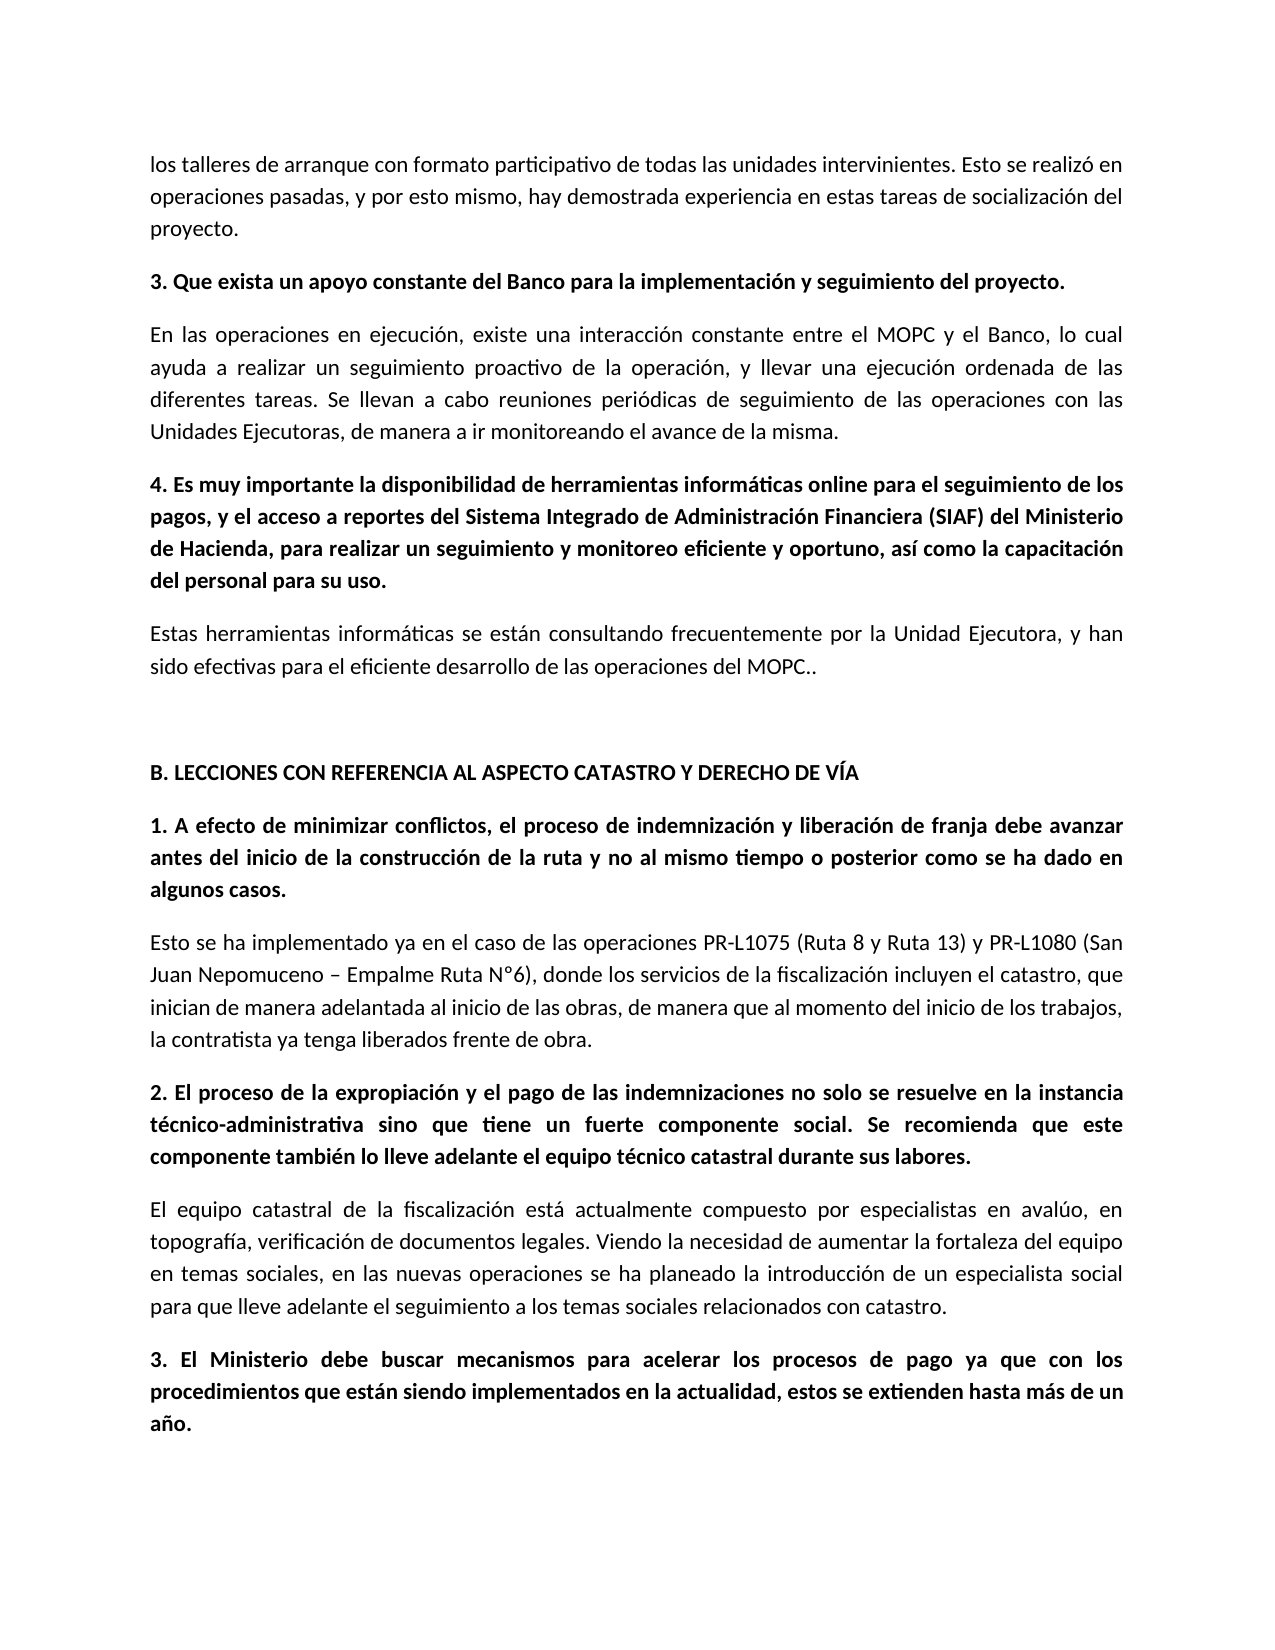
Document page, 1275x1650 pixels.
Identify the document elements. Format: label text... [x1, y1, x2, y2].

text 3. El Ministerio debe buscar mecanismos para acelerar los procesos de pago ya que con los procedimientos que están siendo implementados en la actualidad, estos se extienden hasta más de un año. [150, 1345, 1125, 1437]
text B. LECCIONES CON REFERENCIA AL ASPECTO CATASTRO Y DERECHO DE VÍA [150, 758, 1125, 786]
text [150, 150, 1125, 242]
text 4. Es muy importante la disponibilidad de herramientas informáticas online para el seguimiento de los pagos, y el acceso a reportes del Sistema Integrado de Administración Financiera (SIAF) del Ministerio de Hacienda, para realizar un seguimiento y monitoreo eficiente y oportuno, así como la capacitación del personal para su uso. [150, 470, 1125, 594]
text 1. A efecto de minimizar conflictos, el proceso de indemnización y liberación de franja debe avanzar antes del inicio de la construcción de la ruta y no al mismo tiempo o posterior como se ha dado en algunos casos. [150, 811, 1125, 903]
text 2. El proceso de la expropiación y el pago de las indemnizaciones no solo se resuelve en la instancia técnico-administrativa sino que tiene un fuerte componente social. Se recomienda que este componente también lo lleve adelante el equipo técnico catastral durante sus labores. [150, 1078, 1125, 1170]
text Estas herramientas informáticas se están consultando frecuentemente por la Unidad Ejecutora, y han sido efectivas para el eficiente desarrollo de las operaciones del MOPC.. [150, 619, 1125, 680]
text El equipo catastral de la fiscalización está actualmente compuesto por especialistas en avalúo, en topografía, verificación de documentos legales. Viendo la necesidad de aumentar la fortaleza del equipo en temas sociales, en las nuevas operaciones se ha planeado la introducción de un especialista social para que lleve adelante el seguimiento a los temas sociales relacionados con catastro. [150, 1195, 1125, 1320]
text En las operaciones en ejecución, existe una interacción constante entre el MOPC y el Banco, lo cual ayuda a realizar un seguimiento proactivo de la operación, y llevar una ejecución ordenada de las diferentes tareas. Se llevan a cabo reuniones periódicas de seguimiento de las operaciones con las Unidades Ejecutoras, de manera a ir monitoreando el avance de la misma. [150, 320, 1125, 445]
text 3. Que exista un apoyo constante del Banco para la implementación y seguimiento del proyecto. [150, 267, 1125, 295]
text Esto se ha implementado ya en el caso de las operaciones PR-L1075 (Ruta 8 y Ruta 13) y PR-L1080 (San Juan Nepomuceno – Empalme Ruta Nº6), donde los servicios de la fiscalización incluyen el catastro, que inician de manera adelantada al inicio de las obras, de manera que al momento del inicio de los trabajos, la contratista ya tenga liberados frente de obra. [150, 928, 1125, 1053]
